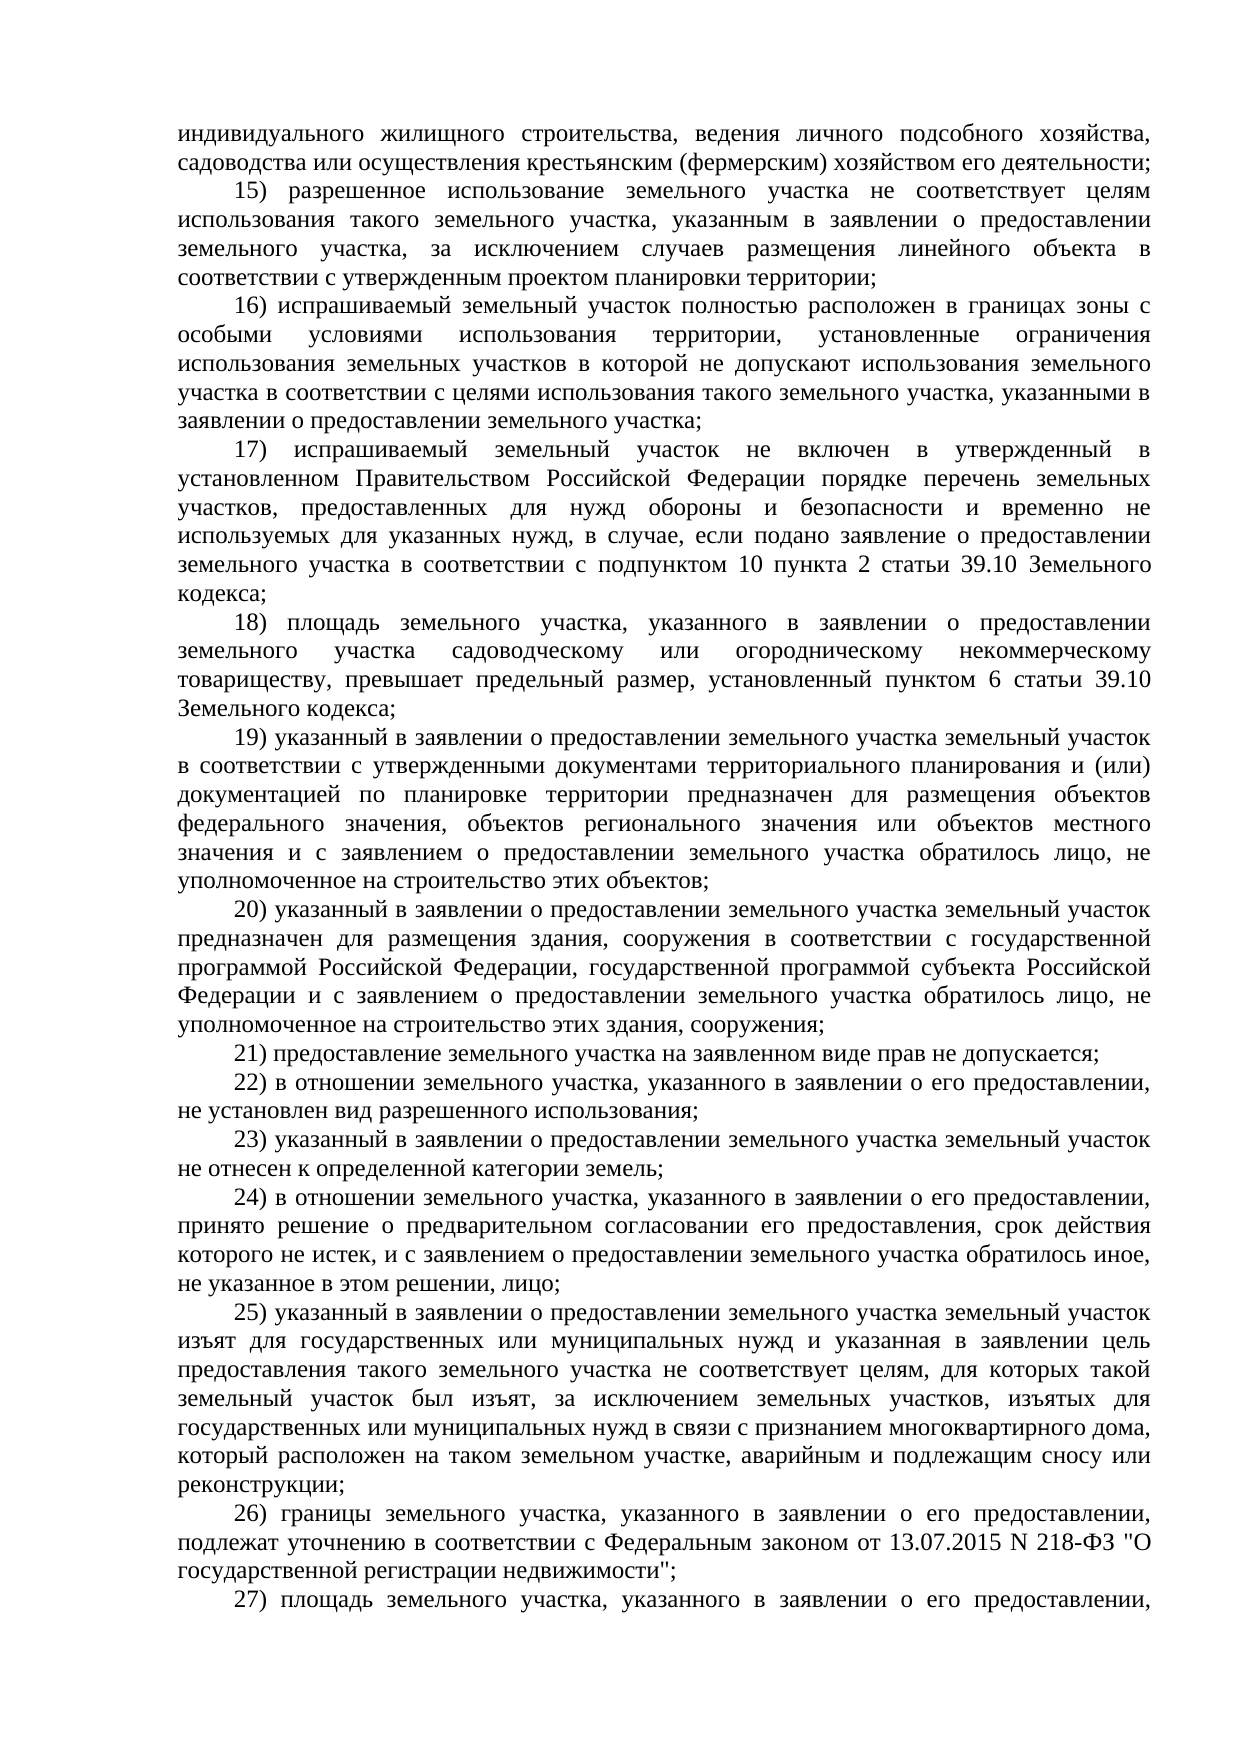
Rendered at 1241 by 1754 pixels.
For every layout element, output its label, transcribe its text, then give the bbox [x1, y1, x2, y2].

text 17) испрашиваемый земельный участок не включен в утвержденный в установленном Правительством Российской Федерации порядке перечень земельных участков, предоставленных для нужд обороны и безопасности и временно не используемых для указанных нужд, в случае, если подано заявление о предоставлении земельного участка в соответствии с подпунктом 10 пункта 2 статьи 39.10 Земельного кодекса; [177, 434, 1152, 607]
text 25) указанный в заявлении о предоставлении земельного участка земельный участок изъят для государственных или муниципальных нужд и указанная в заявлении цель предоставления такого земельного участка не соответствует целям, для которых такой земельный участок был изъят, за исключением земельных участков, изъятых для государственных или муниципальных нужд в связи с признанием многоквартирного дома, который расположен на таком земельном участке, аварийным и подлежащим сносу или реконструкции; [177, 1297, 1152, 1498]
text 24) в отношении земельного участка, указанного в заявлении о его предоставлении, принято решение о предварительном согласовании его предоставления, срок действия которого не истек, и с заявлением о предоставлении земельного участка обратилось иное, не указанное в этом решении, лицо; [177, 1182, 1152, 1297]
text 23) указанный в заявлении о предоставлении земельного участка земельный участок не отнесен к определенной категории земель; [177, 1124, 1152, 1182]
text 15) разрешенное использование земельного участка не соответствует целям использования такого земельного участка, указанным в заявлении о предоставлении земельного участка, за исключением случаев размещения линейного объекта в соответствии с утвержденным проектом планировки территории; [177, 176, 1152, 291]
text 26) границы земельного участка, указанного в заявлении о его предоставлении, подлежат уточнению в соответствии с Федеральным законом от 13.07.2015 N 218-ФЗ "О государственной регистрации недвижимости"; [177, 1498, 1152, 1584]
text 20) указанный в заявлении о предоставлении земельного участка земельный участок предназначен для размещения здания, сооружения в соответствии с государственной программой Российской Федерации, государственной программой субъекта Российской Федерации и с заявлением о предоставлении земельного участка обратилось лицо, не уполномоченное на строительство этих здания, сооружения; [177, 894, 1152, 1038]
text 22) в отношении земельного участка, указанного в заявлении о его предоставлении, не установлен вид разрешенного использования; [177, 1067, 1152, 1124]
text 16) испрашиваемый земельный участок полностью расположен в границах зоны с особыми условиями использования территории, установленные ограничения использования земельных участков в которой не допускают использования земельного участка в соответствии с целями использования такого земельного участка, указанными в заявлении о предоставлении земельного участка; [177, 291, 1152, 434]
text 19) указанный в заявлении о предоставлении земельного участка земельный участок в соответствии с утвержденными документами территориального планирования и (или) документацией по планировке территории предназначен для размещения объектов федерального значения, объектов регионального значения или объектов местного значения и с заявлением о предоставлении земельного участка обратилось лицо, не уполномоченное на строительство этих объектов; [177, 722, 1152, 894]
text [177, 1584, 1152, 1613]
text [177, 118, 1152, 176]
text 18) площадь земельного участка, указанного в заявлении о предоставлении земельного участка садоводческому или огородническому некоммерческому товариществу, превышает предельный размер, установленный пунктом 6 статьи 39.10 Земельного кодекса; [177, 607, 1152, 722]
text 21) предоставление земельного участка на заявленном виде прав не допускается; [177, 1038, 1152, 1067]
